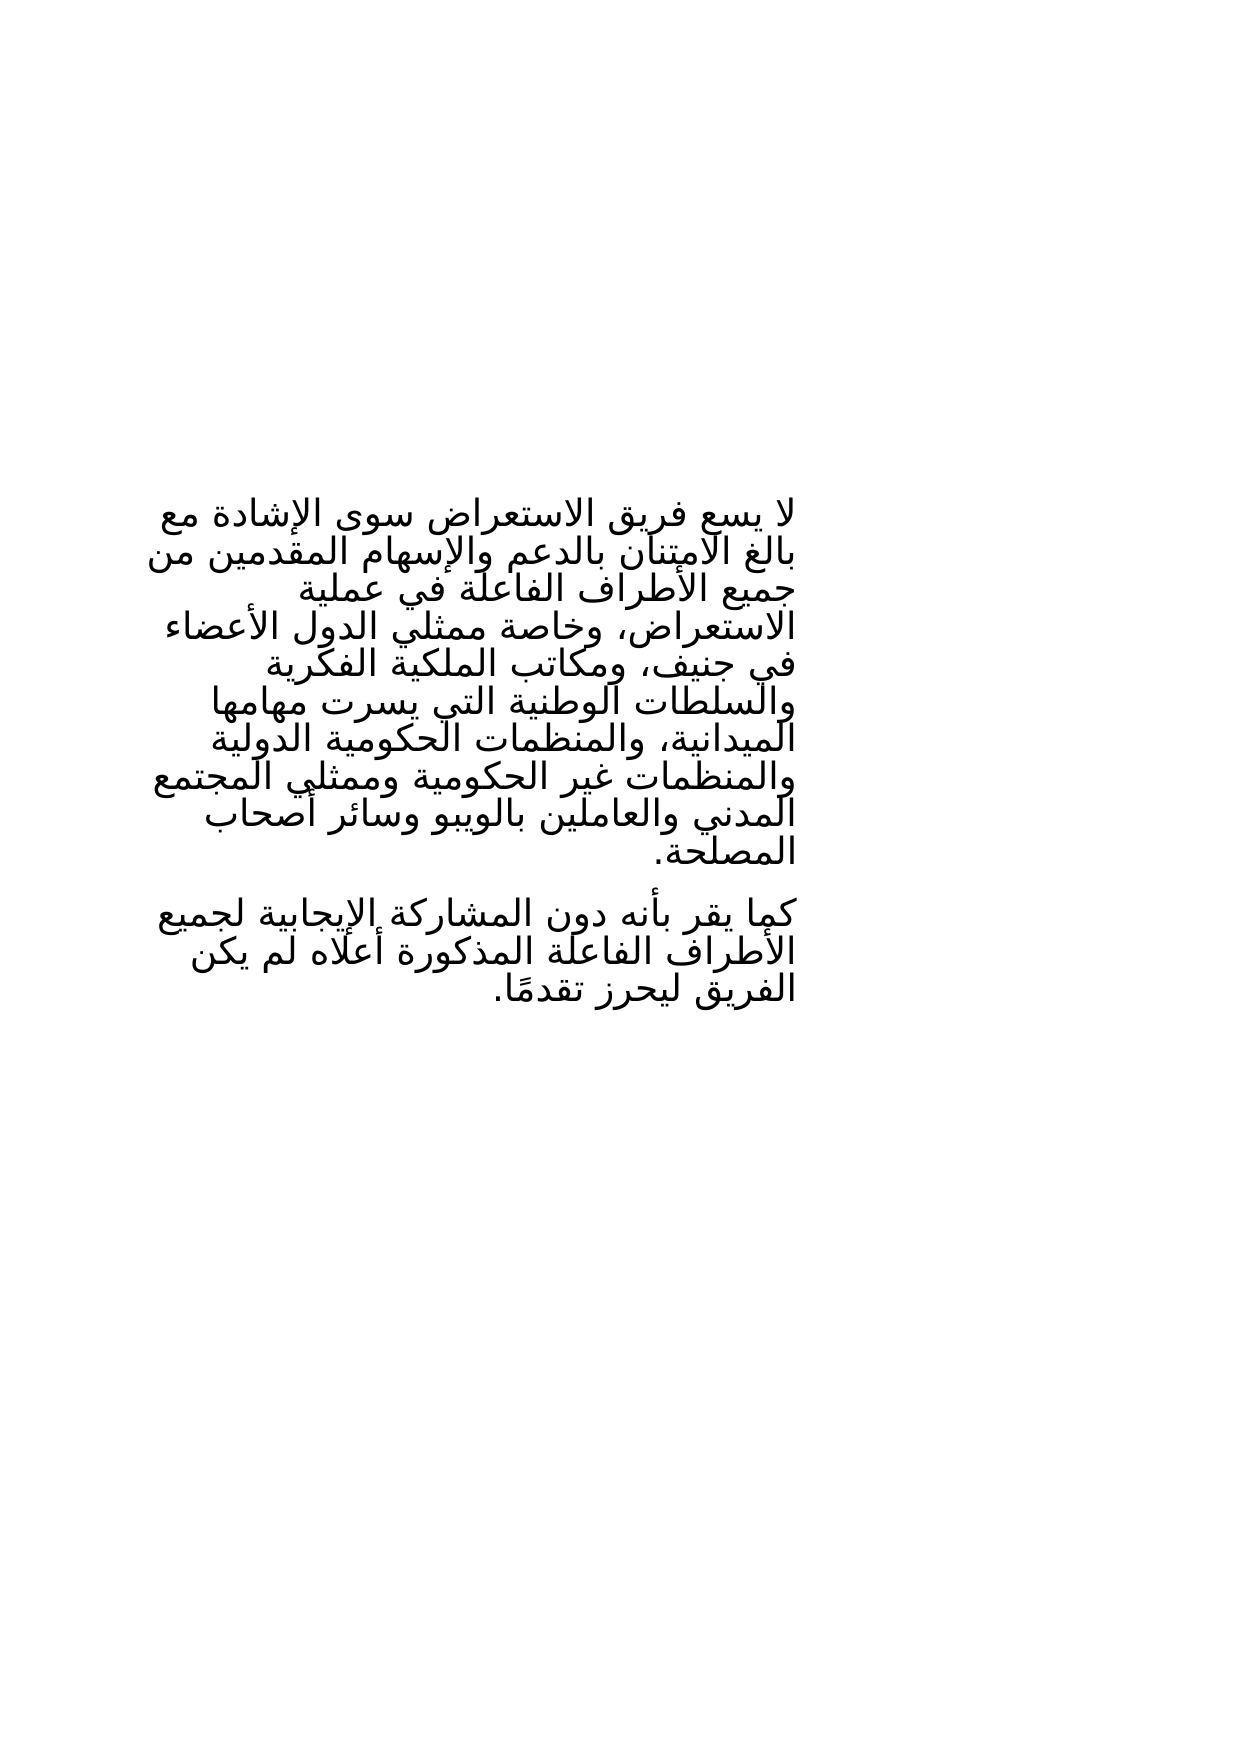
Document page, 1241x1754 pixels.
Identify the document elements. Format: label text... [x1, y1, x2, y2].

text لا يسع فريق الاستعراض سوى الإشادة مع بالغ الامتنان بالدعم والإسهام المقدمين من جميع الأطراف الفاعلة في عملية الاستعراض، وخاصة ممثلي الدول الأعضاء في جنيف، ومكاتب الملكية الفكرية والسلطات الوطنية التي يسرت مهامها الميدانية، والمنظمات الحكومية الدولية والمنظمات غير الحكومية وممثلي المجتمع المدني والعاملين بالويبو وسائر أصحاب المصلحة. [118, 497, 797, 872]
text كما يقر بأنه دون المشاركة الإيجابية لجميع الأطراف الفاعلة المذكورة أعلاه لم يكن الفريق ليحرز تقدمًا. [118, 897, 797, 1009]
